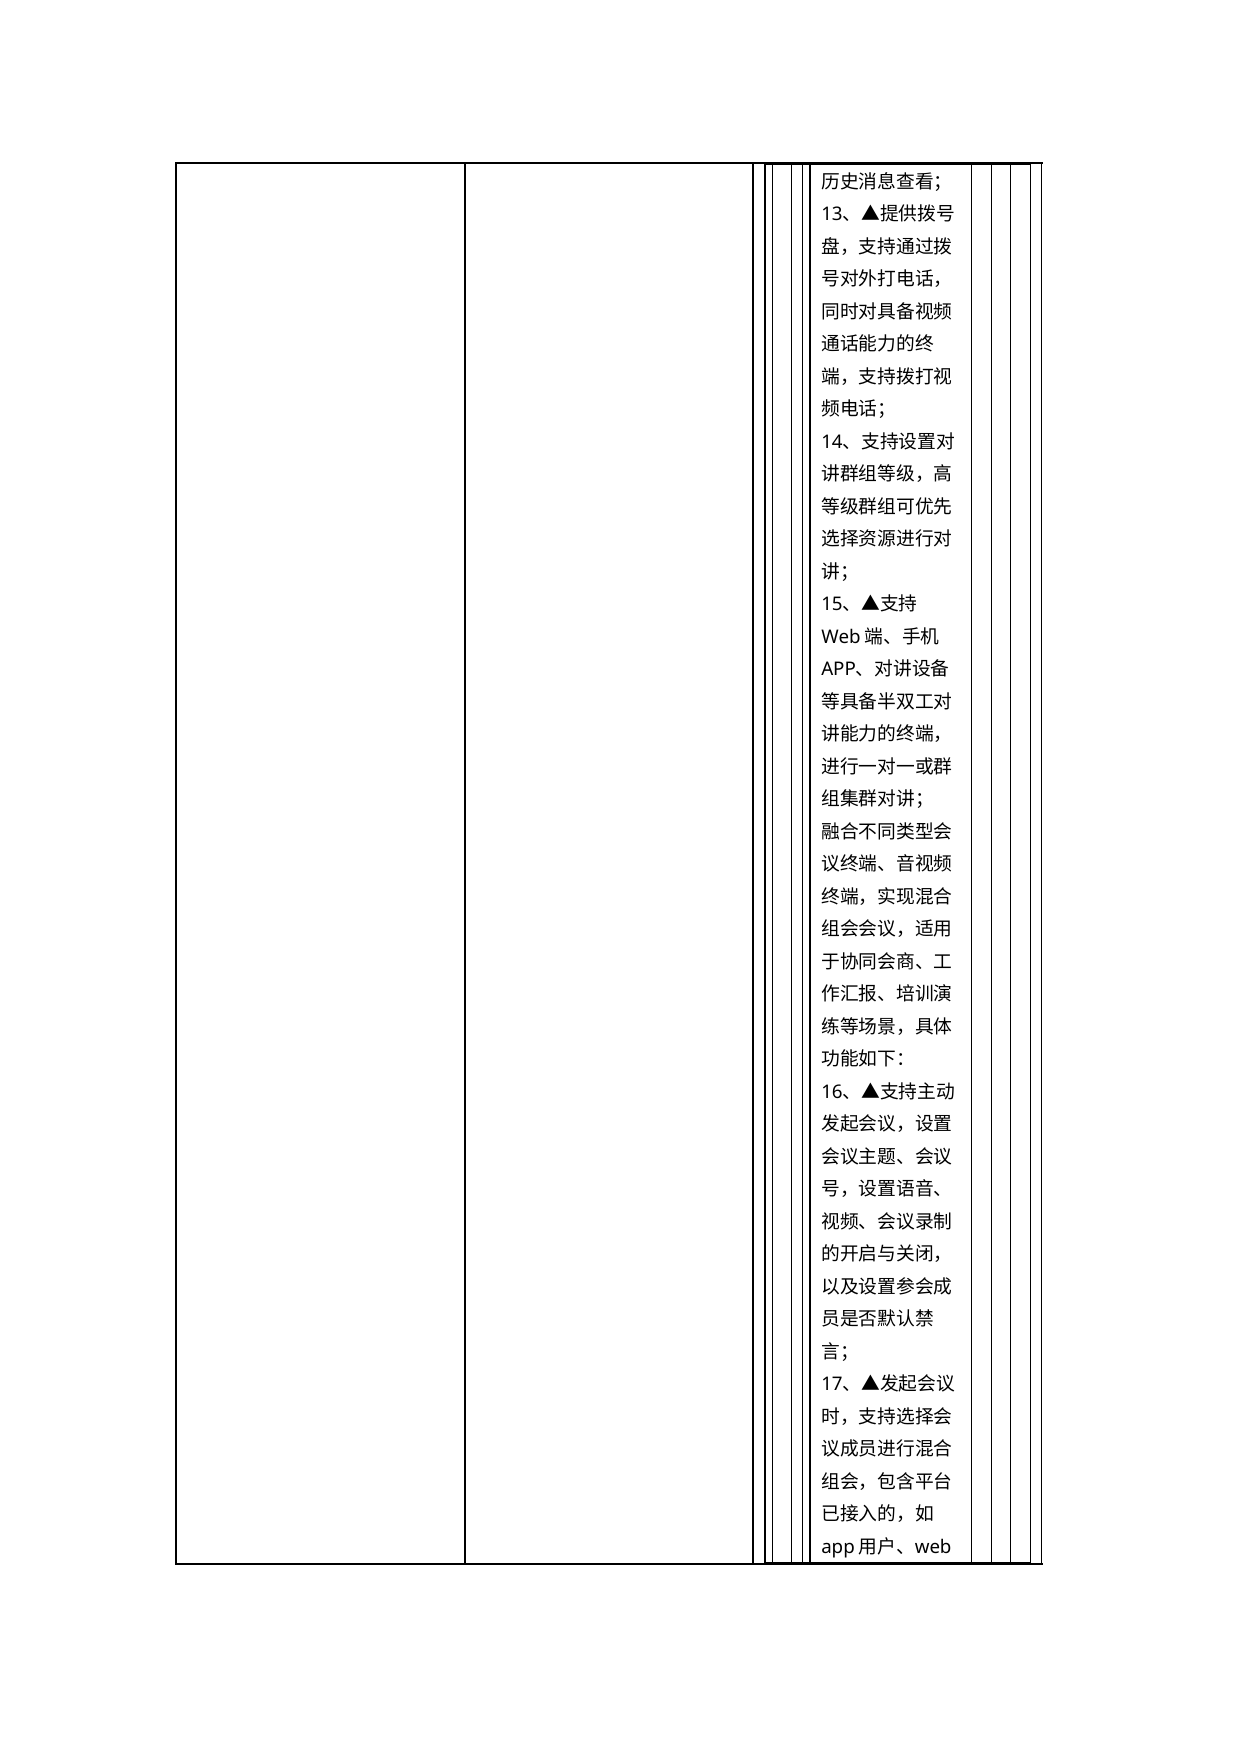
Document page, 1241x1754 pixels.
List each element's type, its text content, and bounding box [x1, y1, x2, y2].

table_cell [803, 165, 809, 1562]
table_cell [992, 165, 1010, 1562]
table_cell [466, 164, 752, 1563]
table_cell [972, 165, 991, 1562]
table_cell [754, 164, 764, 1563]
table_cell 1 [177, 164, 464, 1563]
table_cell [1031, 164, 1041, 1563]
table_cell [792, 165, 802, 1562]
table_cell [1011, 165, 1030, 1562]
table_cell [766, 165, 772, 1562]
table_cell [773, 165, 791, 1562]
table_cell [811, 165, 971, 1562]
